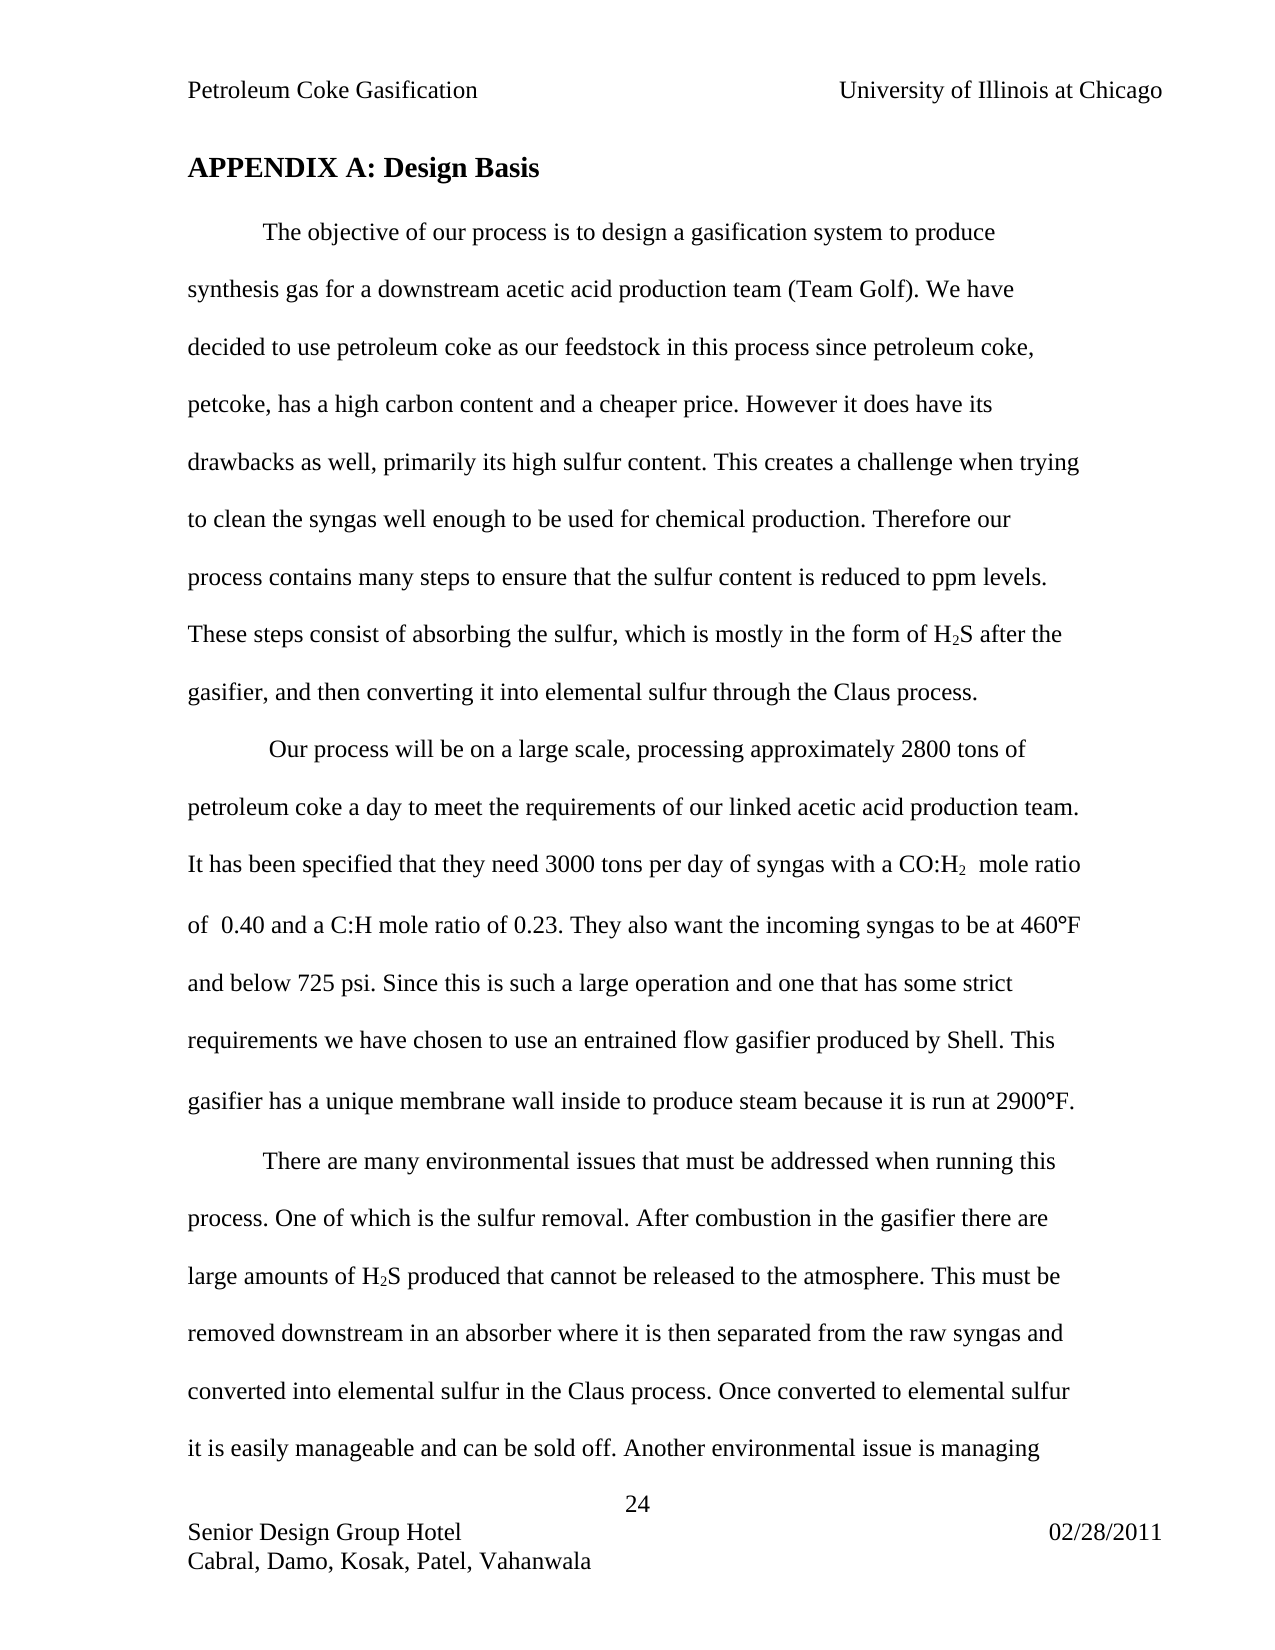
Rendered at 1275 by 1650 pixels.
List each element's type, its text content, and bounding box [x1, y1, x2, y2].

text The objective of our process is to design a gasification system to produce synthesis gas for a downstream acetic acid production team (Team Golf). We have decided to use petroleum coke as our feedstock in this process since petroleum coke, petcoke, has a high carbon content and a cheaper price. However it does have its drawbacks as well, primarily its high sulfur content. This creates a challenge when trying to clean the syngas well enough to be used for chemical production. Therefore our process contains many steps to ensure that the sulfur content is reduced to ppm levels. These steps consist of absorbing the sulfur, which is mostly in the form of H2S after the gasifier, and then converting it into elemental sulfur through the Claus process. [187, 217, 1087, 706]
text Our process will be on a large scale, processing approximately 2800 tons of petroleum coke a day to meet the requirements of our linked acetic acid production team. It has been specified that they need 3000 tons per day of syngas with a CO:H2 mole ratio of 0.40 and a C:H mole ratio of 0.23. They also want the incoming syngas to be at 460°F and below 725 psi. Since this is such a large operation and one that has some strict requirements we have chosen to use an entrained flow gasifier produced by Shell. This gasifier has a unique membrane wall inside to produce steam because it is run at 2900°F. [187, 734, 1087, 1115]
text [187, 1146, 1087, 1462]
text APPENDIX A: Design Basis [187, 150, 1087, 183]
